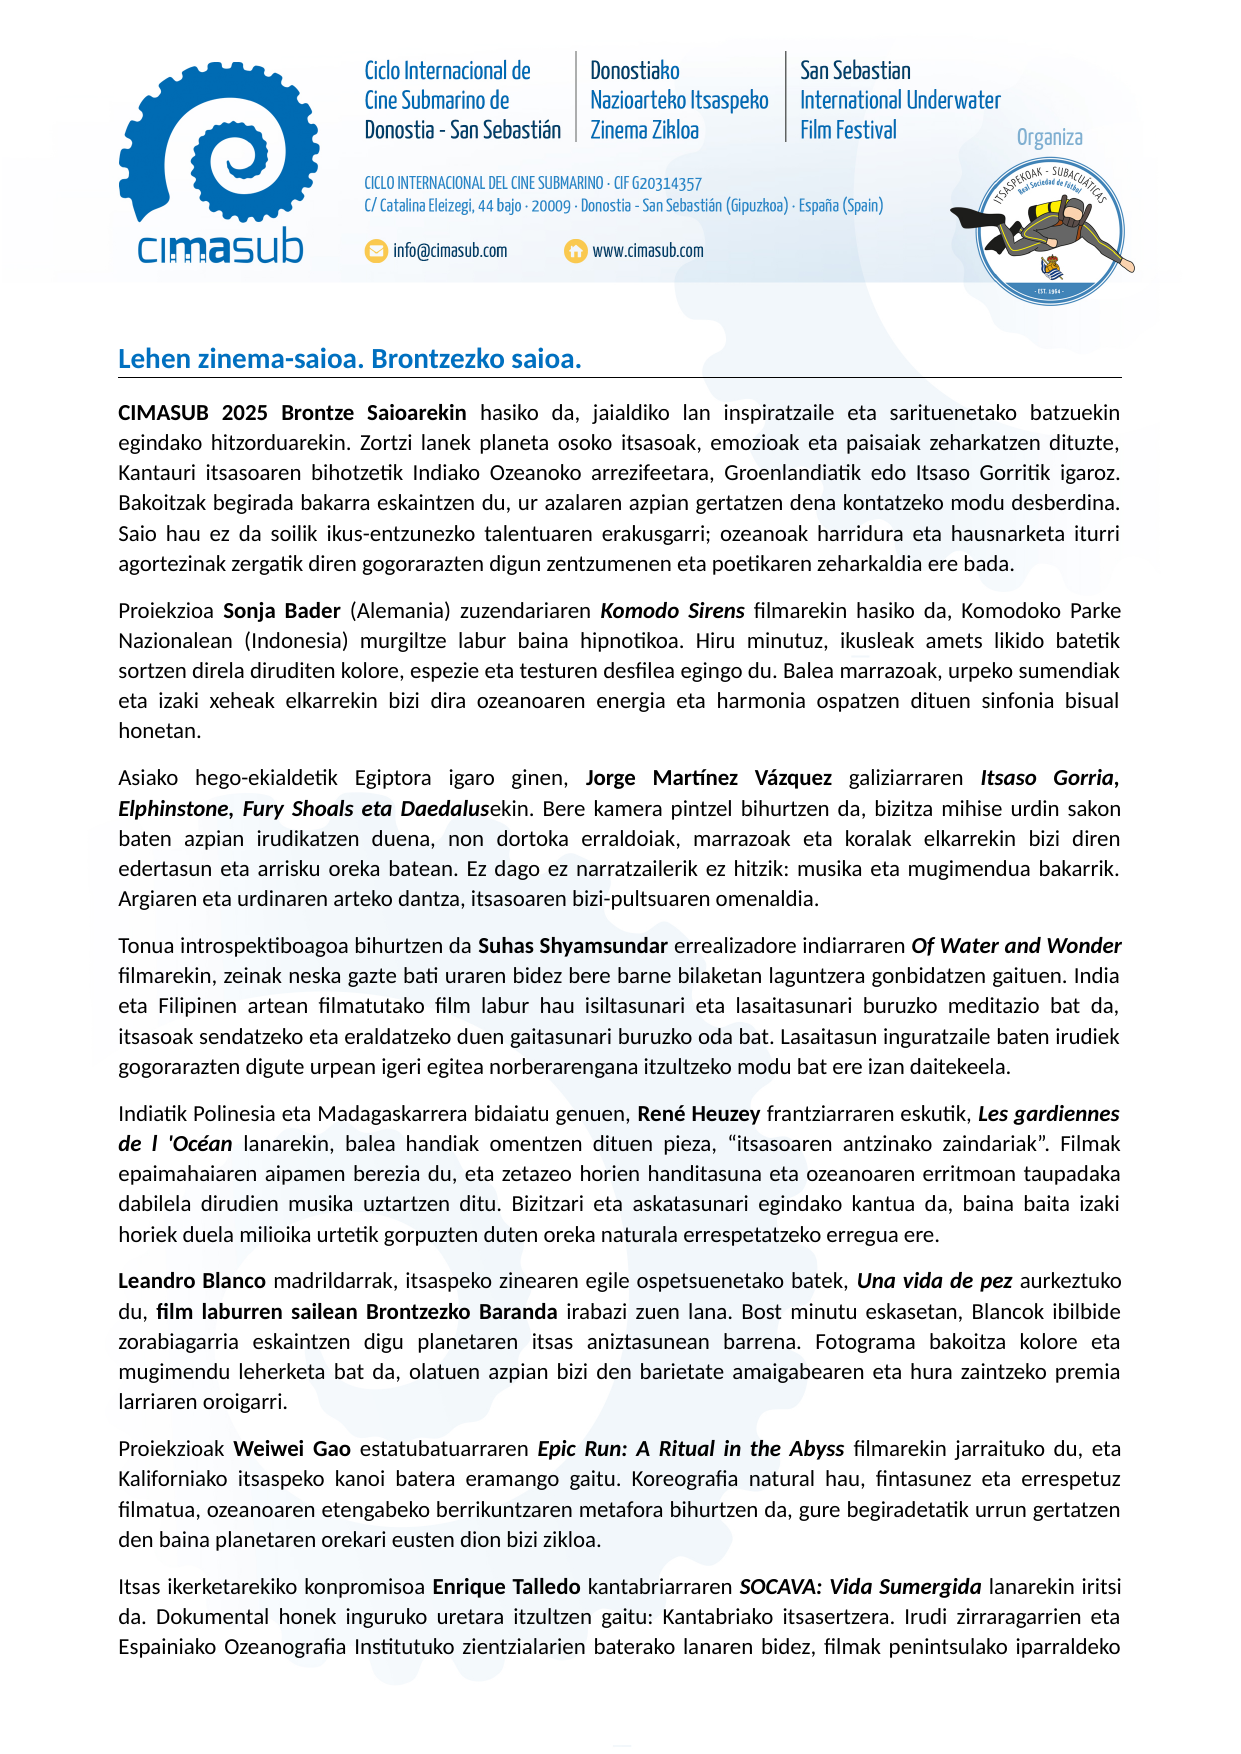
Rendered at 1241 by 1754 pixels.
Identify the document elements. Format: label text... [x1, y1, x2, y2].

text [118, 1572, 1122, 1660]
text Proiekzioak Weiwei Gao estatubatuarraren Epic Run: A Ritual in the Abyss filmarekin jarraituko du, eta Kaliforniako itsaspeko kanoi batera eramango gaitu. Koreografia natural hau, fintasunez eta errespetuz filmatua, ozeanoaren etengabeko berrikuntzaren metafora bihurtzen da, gure begiradetatik urrun gertatzen den baina planetaren orekari eusten dion bizi zikloa. [118, 1434, 1122, 1553]
text Tonua introspektiboagoa bihurtzen da Suhas Shyamsundar errealizadore indiarraren Of Water and Wonder filmarekin, zeinak neska gazte bati uraren bidez bere barne bilaketan laguntzera gonbidatzen gaituen. India eta Filipinen artean filmatutako film labur hau isiltasunari eta lasaitasunari buruzko meditazio bat da, itsasoak sendatzeko eta eraldatzeko duen gaitasunari buruzko oda bat. Lasaitasun inguratzaile baten irudiek gogorarazten digute urpean igeri egitea norberarengana itzultzeko modu bat ere izan daitekeela. [118, 931, 1122, 1080]
text Indiatik Polinesia eta Madagaskarrera bidaiatu genuen, René Heuzey frantziarraren eskutik, Les gardiennes de l 'Océan lanarekin, balea handiak omentzen dituen pieza, “itsasoaren antzinako zaindariak”. Filmak epaimahaiaren aipamen berezia du, eta zetazeo horien handitasuna eta ozeanoaren erritmoan taupadaka dabilela dirudien musika uztartzen ditu. Bizitzari eta askatasunari egindako kantua da, baina baita izaki horiek duela milioika urtetik gorpuzten duten oreka naturala errespetatzeko erregua ere. [118, 1099, 1122, 1248]
text Asiako hego-ekialdetik Egiptora igaro ginen, Jorge Martínez Vázquez galiziarraren Itsaso Gorria, Elphinstone, Fury Shoals eta Daedalusekin. Bere kamera pintzel bihurtzen da, bizitza mihise urdin sakon baten azpian irudikatzen duena, non dortoka erraldoiak, marrazoak eta koralak elkarrekin bizi diren edertasun eta arrisku oreka batean. Ez dago ez narratzailerik ez hitzik: musika eta mugimendua bakarrik. Argiaren eta urdinaren arteko dantza, itsasoaren bizi-pultsuaren omenaldia. [118, 763, 1122, 912]
text Leandro Blanco madrildarrak, itsaspeko zinearen egile ospetsuenetako batek, Una vida de pez aurkeztuko du, film laburren sailean Brontzezko Baranda irabazi zuen lana. Bost minutu eskasetan, Blancok ibilbide zorabiagarria eskaintzen digu planetaren itsas aniztasunean barrena. Fotograma bakoitza kolore eta mugimendu leherketa bat da, olatuen azpian bizi den barietate amaigabearen eta hura zaintzeko premia larriaren oroigarri. [118, 1267, 1122, 1416]
text CIMASUB 2025 Brontze Saioarekin hasiko da, jaialdiko lan inspiratzaile eta sarituenetako batzuekin egindako hitzorduarekin. Zortzi lanek planeta osoko itsasoak, emozioak eta paisaiak zeharkatzen dituzte, Kantauri itsasoaren bihotzetik Indiako Ozeanoko arrezifeetara, Groenlandiatik edo Itsaso Gorritik igaroz. Bakoitzak begirada bakarra eskaintzen du, ur azalaren azpian gertatzen dena kontatzeko modu desberdina. Saio hau ez da soilik ikus-entzunezko talentuaren erakusgarri; ozeanoak harridura eta hausnarketa iturri agortezinak zergatik diren gogorarazten digun zentzumenen eta poetikaren zeharkaldia ere bada. [118, 398, 1122, 577]
text Proiekzioa Sonja Bader (Alemania) zuzendariaren Komodo Sirens filmarekin hasiko da, Komodoko Parke Nazionalean (Indonesia) murgiltze labur baina hipnotikoa. Hiru minutuz, ikusleak amets likido batetik sortzen direla diruditen kolore, espezie eta testuren desfilea egingo du. Balea marrazoak, urpeko sumendiak eta izaki xeheak elkarrekin bizi dira ozeanoaren energia eta harmonia ospatzen dituen sinfonia bisual honetan. [118, 596, 1122, 745]
text Lehen zinema-saioa. Brontzezko saioa. [118, 340, 1122, 377]
picture [1, 1, 1241, 1754]
